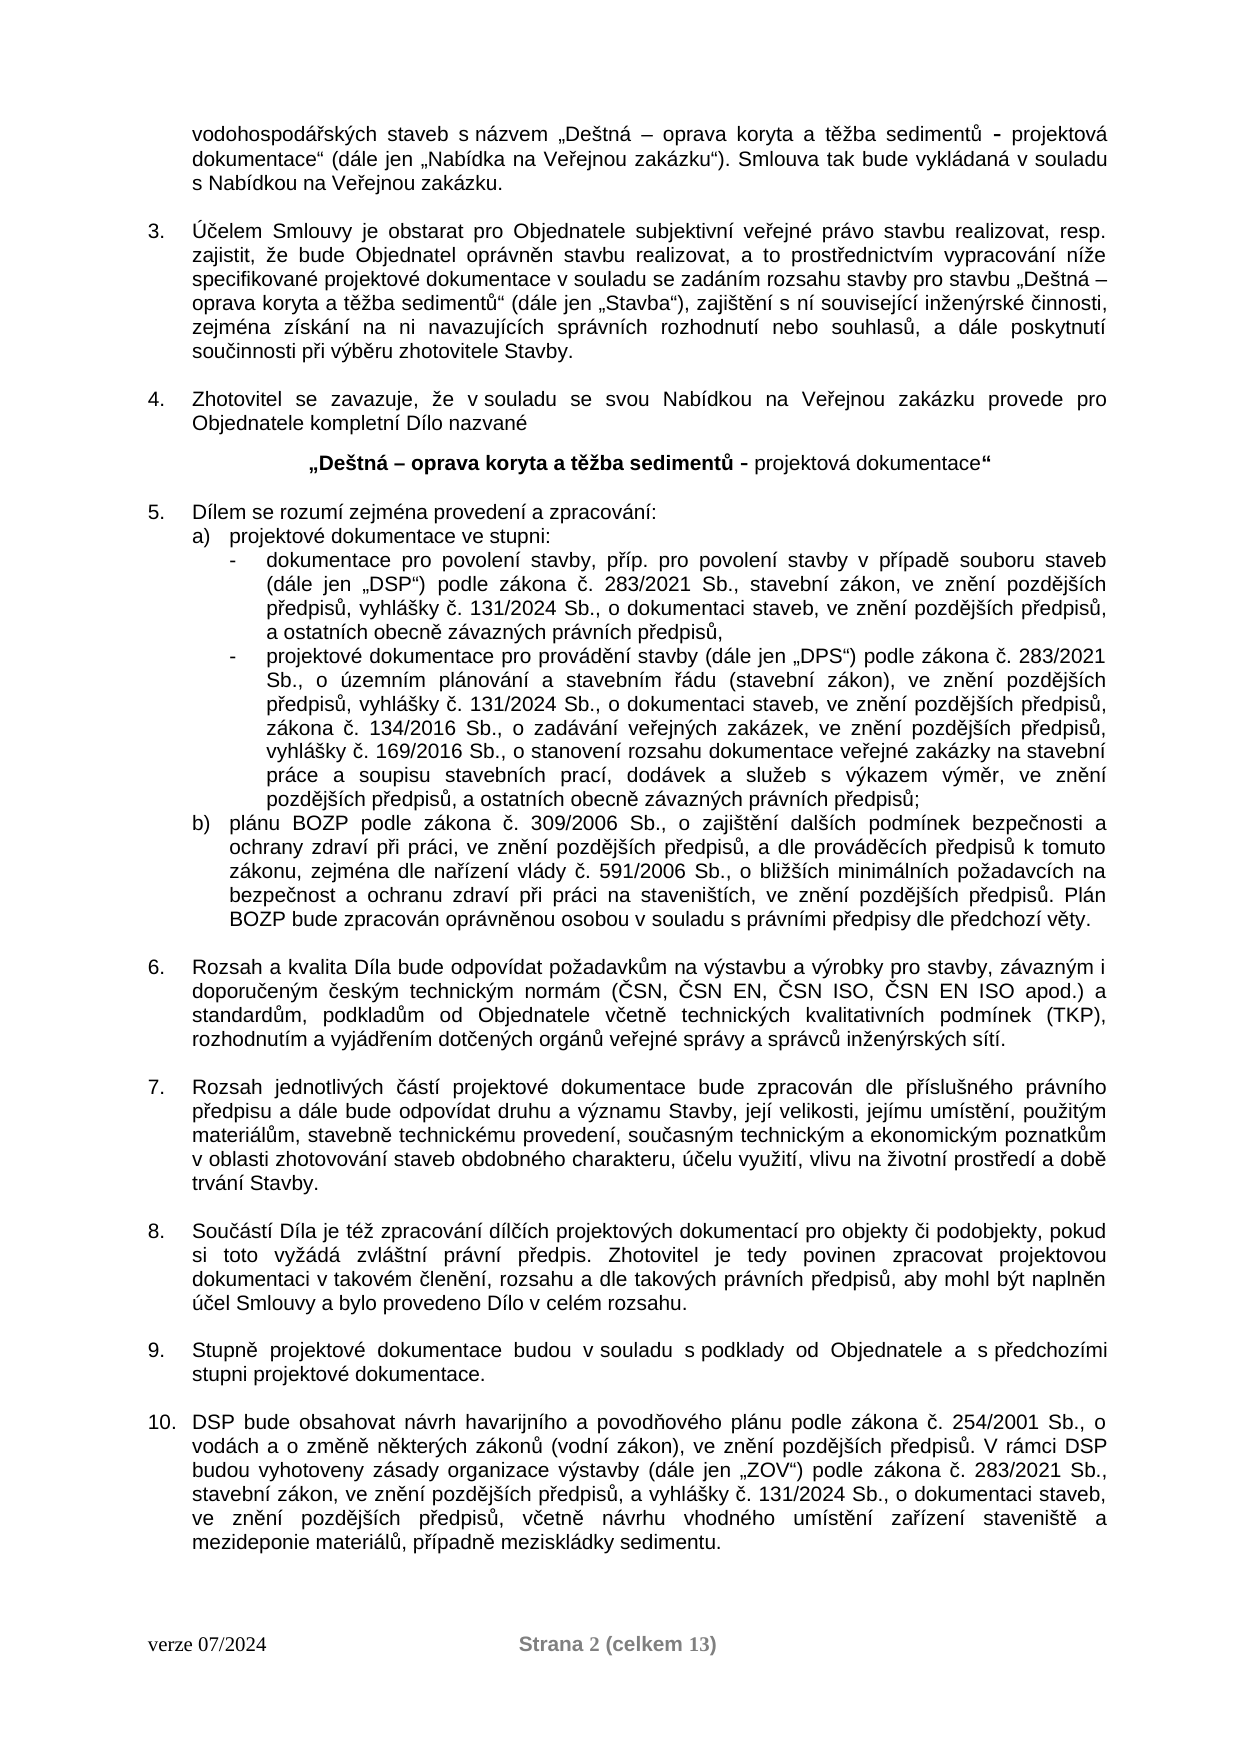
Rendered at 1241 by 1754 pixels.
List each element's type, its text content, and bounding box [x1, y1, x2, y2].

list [148, 118, 1107, 195]
list Rozsah a kvalita Díla bude odpovídat požadavkům na výstavbu a výrobky pro stavby, závazným i doporučeným českým technickým normám (ČSN, ČSN EN, ČSN ISO, ČSN EN ISO apod.) a standardům, podkladům od Objednatele včetně technických kvalitativních podmínek (TKP), rozhodnutím a vyjádřením dotčených orgánů veřejné správy a správců inženýrských sítí. [148, 955, 1107, 1051]
list projektové dokumentace ve stupni: [192, 524, 1107, 548]
list projektové dokumentace pro provádění stavby (dále jen „DPS“) podle zákona č. 283/2021 Sb., o územním plánování a stavebním řádu (stavební zákon), ve znění pozdějších předpisů, vyhlášky č. 131/2024 Sb., o dokumentaci staveb, ve znění pozdějších předpisů, zákona č. 134/2016 Sb., o zadávání veřejných zakázek, ve znění pozdějších předpisů, vyhlášky č. 169/2016 Sb., o stanovení rozsahu dokumentace veřejné zakázky na stavební práce a soupisu stavebních prací, dodávek a služeb s výkazem výměr, ve znění pozdějších předpisů, a ostatních obecně závazných právních předpisů; [229, 643, 1107, 811]
list plánu BOZP podle zákona č. 309/2006 Sb., o zajištění dalších podmínek bezpečnosti a ochrany zdraví při práci, ve znění pozdějších předpisů, a dle prováděcích předpisů k tomuto zákonu, zejména dle nařízení vlády č. 591/2006 Sb., o bližších minimálních požadavcích na bezpečnost a ochranu zdraví při práci na staveništích, ve znění pozdějších předpisů. Plán BOZP bude zpracován oprávněnou osobou v souladu s právními předpisy dle předchozí věty. [192, 811, 1107, 931]
list Součástí Díla je též zpracování dílčích projektových dokumentací pro objekty či podobjekty, pokud si toto vyžádá zvláštní právní předpis. Zhotovitel je tedy povinen zpracovat projektovou dokumentaci v takovém členění, rozsahu a dle takových právních předpisů, aby mohl být naplněn účel Smlouvy a bylo provedeno Dílo v celém rozsahu. [148, 1218, 1107, 1314]
text „Deštná – oprava koryta a těžba sedimentů - projektová dokumentace“ [192, 447, 1107, 476]
list Stupně projektové dokumentace budou v souladu s podklady od Objednatele a s předchozími stupni projektové dokumentace. [148, 1338, 1107, 1386]
list Zhotovitel se zavazuje, že v souladu se svou Nabídkou na Veřejnou zakázku provede pro Objednatele kompletní Dílo nazvané [148, 387, 1107, 434]
list dokumentace pro povolení stavby, příp. pro povolení stavby v případě souboru staveb (dále jen „DSP“) podle zákona č. 283/2021 Sb., stavební zákon, ve znění pozdějších předpisů, vyhlášky č. 131/2024 Sb., o dokumentaci staveb, ve znění pozdějších předpisů, a ostatních obecně závazných právních předpisů, [229, 548, 1107, 643]
list Dílem se rozumí zejména provedení a zpracování: [148, 500, 1107, 524]
list Účelem Smlouvy je obstarat pro Objednatele subjektivní veřejné právo stavbu realizovat, resp. zajistit, že bude Objednatel oprávněn stavbu realizovat, a to prostřednictvím vypracování níže specifikované projektové dokumentace v souladu se zadáním rozsahu stavby pro stavbu „Deštná – oprava koryta a těžba sedimentů“ (dále jen „Stavba“), zajištění s ní související inženýrské činnosti, zejména získání na ni navazujících správních rozhodnutí nebo souhlasů, a dále poskytnutí součinnosti při výběru zhotovitele Stavby. [148, 219, 1107, 363]
list Rozsah jednotlivých částí projektové dokumentace bude zpracován dle příslušného právního předpisu a dále bude odpovídat druhu a významu Stavby, její velikosti, jejímu umístění, použitým materiálům, stavebně technickému provedení, současným technickým a ekonomickým poznatkům v oblasti zhotovování staveb obdobného charakteru, účelu využití, vlivu na životní prostředí a době trvání Stavby. [148, 1075, 1107, 1194]
list DSP bude obsahovat návrh havarijního a povodňového plánu podle zákona č. 254/2001 Sb., o vodách a o změně některých zákonů (vodní zákon), ve znění pozdějších předpisů. V rámci DSP budou vyhotoveny zásady organizace výstavby (dále jen „ZOV“) podle zákona č. 283/2021 Sb., stavební zákon, ve znění pozdějších předpisů, a vyhlášky č. 131/2024 Sb., o dokumentaci staveb, ve znění pozdějších předpisů, včetně návrhu vhodného umístění zařízení staveniště a mezideponie materiálů, případně meziskládky sedimentu. [148, 1410, 1107, 1554]
